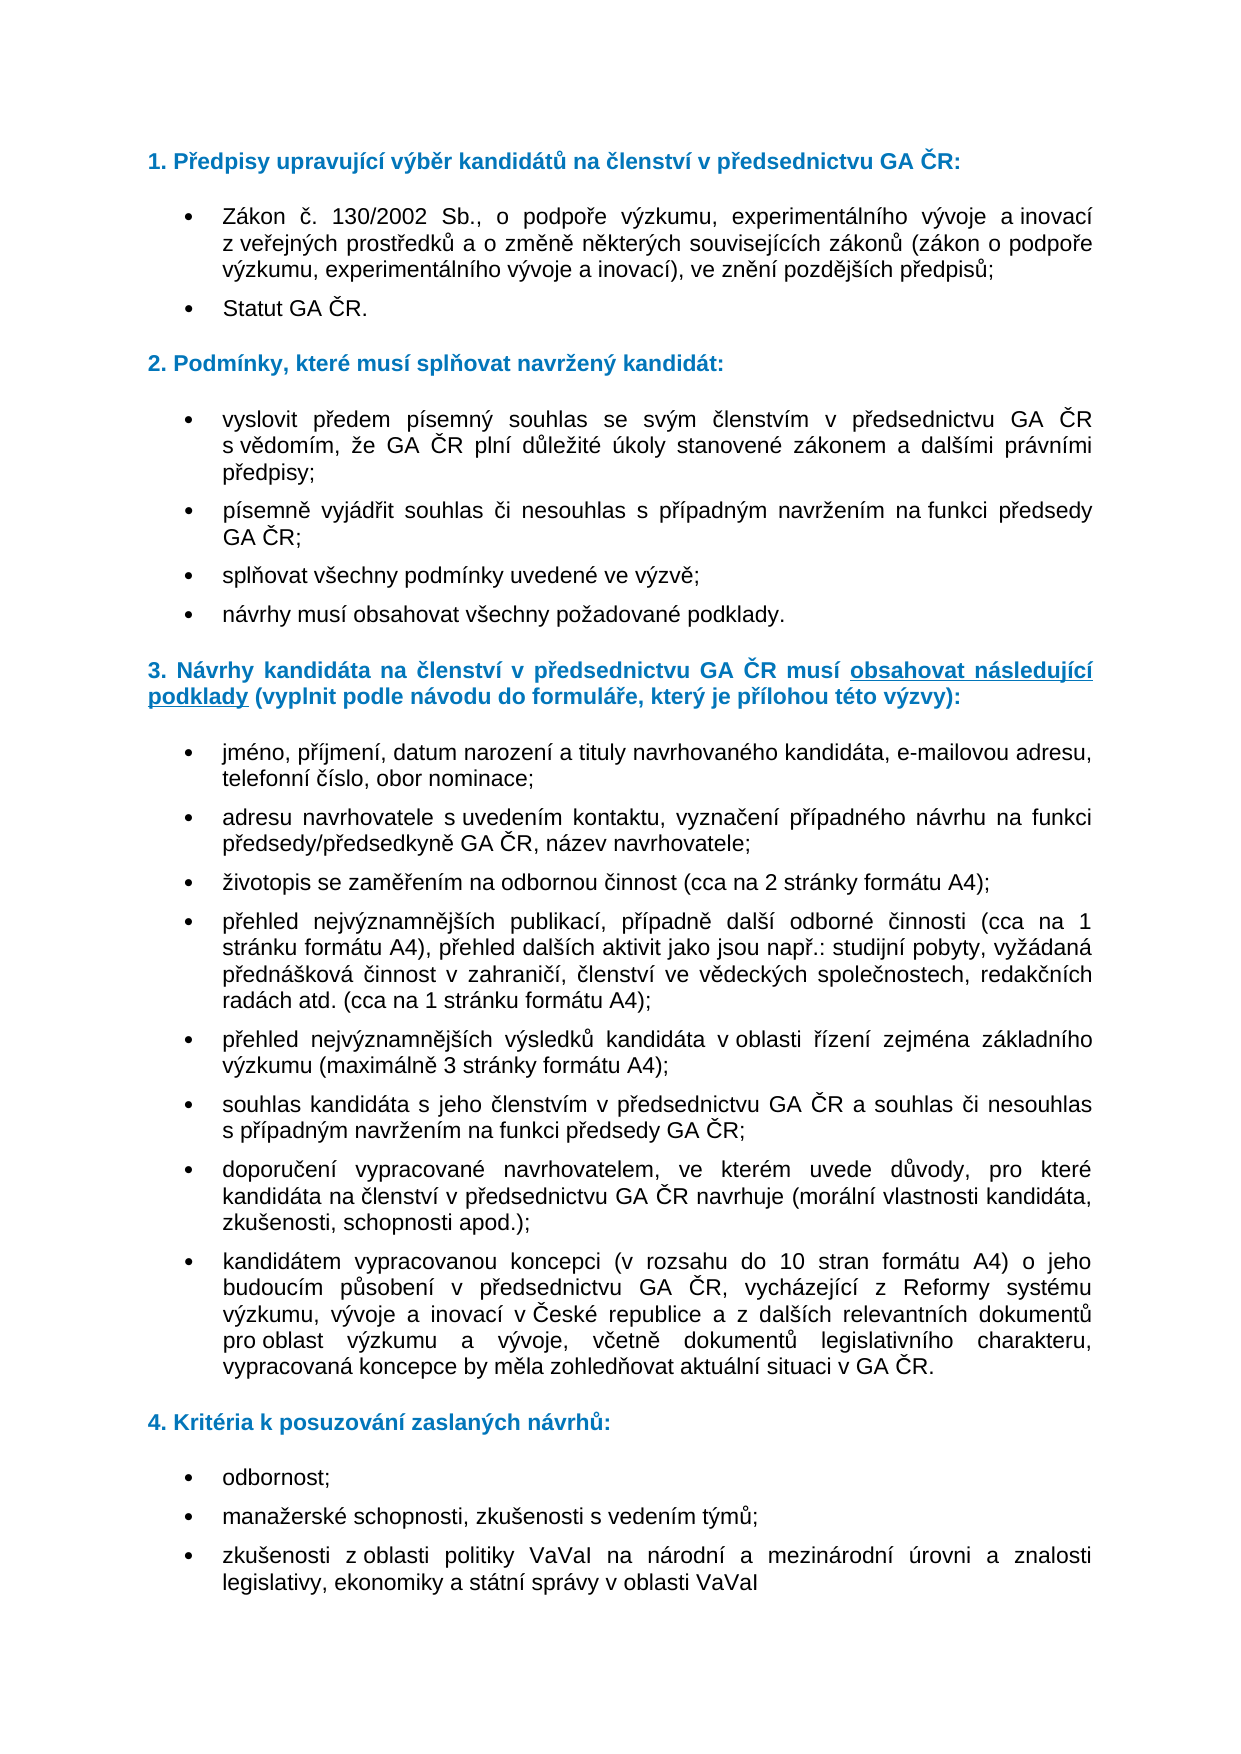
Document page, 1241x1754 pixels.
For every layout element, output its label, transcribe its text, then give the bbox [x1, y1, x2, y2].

list jméno, příjmení, datum narození a tituly navrhovaného kandidáta, e-mailovou adresu, telefonní číslo, obor nominace; [185, 739, 1093, 791]
list manažerské schopnosti, zkušenosti s vedením týmů; [185, 1503, 1093, 1529]
text 2. Podmínky, které musí splňovat navržený kandidát: [148, 350, 1093, 377]
list životopis se zaměřením na odbornou činnost (cca na 2 stránky formátu A4); [185, 869, 1093, 896]
list písemně vyjádřit souhlas či nesouhlas s případným navržením na funkci předsedy GA ČR; [185, 497, 1093, 550]
list Statut GA ČR. [185, 295, 1093, 321]
list přehled nejvýznamnějších výsledků kandidáta v oblasti řízení zejména základního výzkumu (maximálně 3 stránky formátu A4); [185, 1026, 1093, 1079]
list splňovat všechny podmínky uvedené ve výzvě; [185, 562, 1093, 589]
list přehled nejvýznamnějších publikací, případně další odborné činnosti (cca na 1 stránku formátu A4), přehled dalších aktivit jako jsou např.: studijní pobyty, vyžádaná přednášková činnost v zahraničí, členství ve vědeckých společnostech, redakčních radách atd. (cca na 1 stránku formátu A4); [185, 908, 1093, 1013]
list vyslovit předem písemný souhlas se svým členstvím v předsednictvu GA ČR s vědomím, že GA ČR plní důležité úkoly stanovené zákonem a dalšími právními předpisy; [185, 406, 1093, 485]
list doporučení vypracované navrhovatelem, ve kterém uvede důvody, pro které kandidáta na členství v předsednictvu GA ČR navrhuje (morální vlastnosti kandidáta, zkušenosti, schopnosti apod.); [185, 1156, 1093, 1235]
list odbornost; [185, 1464, 1093, 1491]
list kandidátem vypracovanou koncepci (v rozsahu do 10 stran formátu A4) o jeho budoucím působení v předsednictvu GA ČR, vycházející z Reformy systému výzkumu, vývoje a inovací v České republice a z dalších relevantních dokumentů pro oblast výzkumu a vývoje, včetně dokumentů legislativního charakteru, vypracovaná koncepce by měla zohledňovat aktuální situaci v GA ČR. [185, 1248, 1093, 1380]
list Zákon č. 130/2002 Sb., o podpoře výzkumu, experimentálního vývoje a inovací z veřejných prostředků a o změně některých souvisejících zákonů (zákon o podpoře výzkumu, experimentálního vývoje a inovací), ve znění pozdějších předpisů; [185, 203, 1093, 282]
list souhlas kandidáta s jeho členstvím v předsednictvu GA ČR a souhlas či nesouhlas s případným navržením na funkci předsedy GA ČR; [185, 1091, 1093, 1144]
list adresu navrhovatele s uvedením kontaktu, vyznačení případného návrhu na funkci předsedy/předsedkyně GA ČR, název navrhovatele; [185, 804, 1093, 857]
text 1. Předpisy upravující výběr kandidátů na členství v předsednictvu GA ČR: [148, 148, 1093, 174]
list návrhy musí obsahovat všechny požadované podklady. [185, 601, 1093, 628]
text 4. Kritéria k posuzování zaslaných návrhů: [148, 1409, 1093, 1435]
text 3. Návrhy kandidáta na členství v předsednictvu GA ČR musí obsahovat následující podklady (vyplnit podle návodu do formuláře, který je přílohou této výzvy): [148, 657, 1093, 709]
list zkušenosti z oblasti politiky VaVaI na národní a mezinárodní úrovni a znalosti legislativy, ekonomiky a státní správy v oblasti VaVaI [185, 1542, 1093, 1595]
